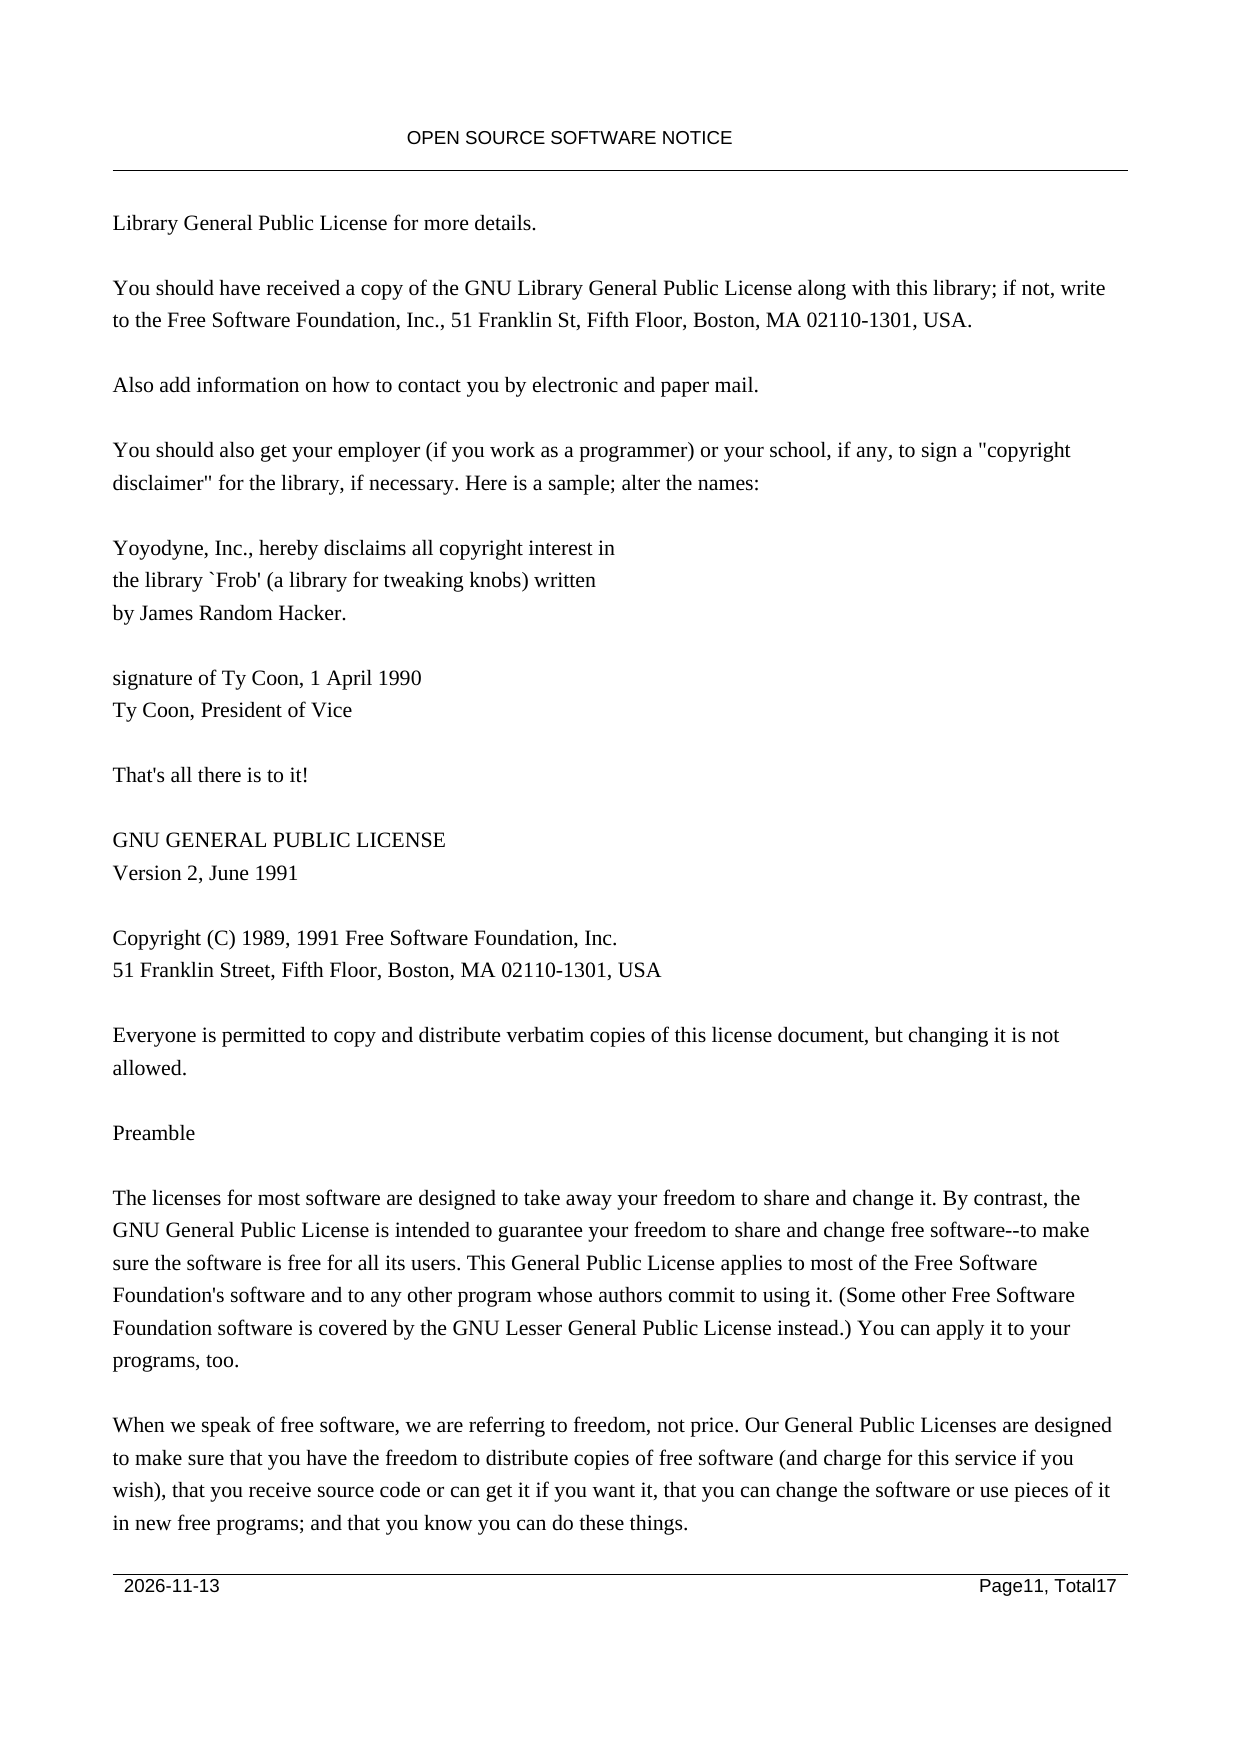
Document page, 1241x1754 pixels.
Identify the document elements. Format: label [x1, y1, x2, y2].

text [112, 206, 1128, 1539]
